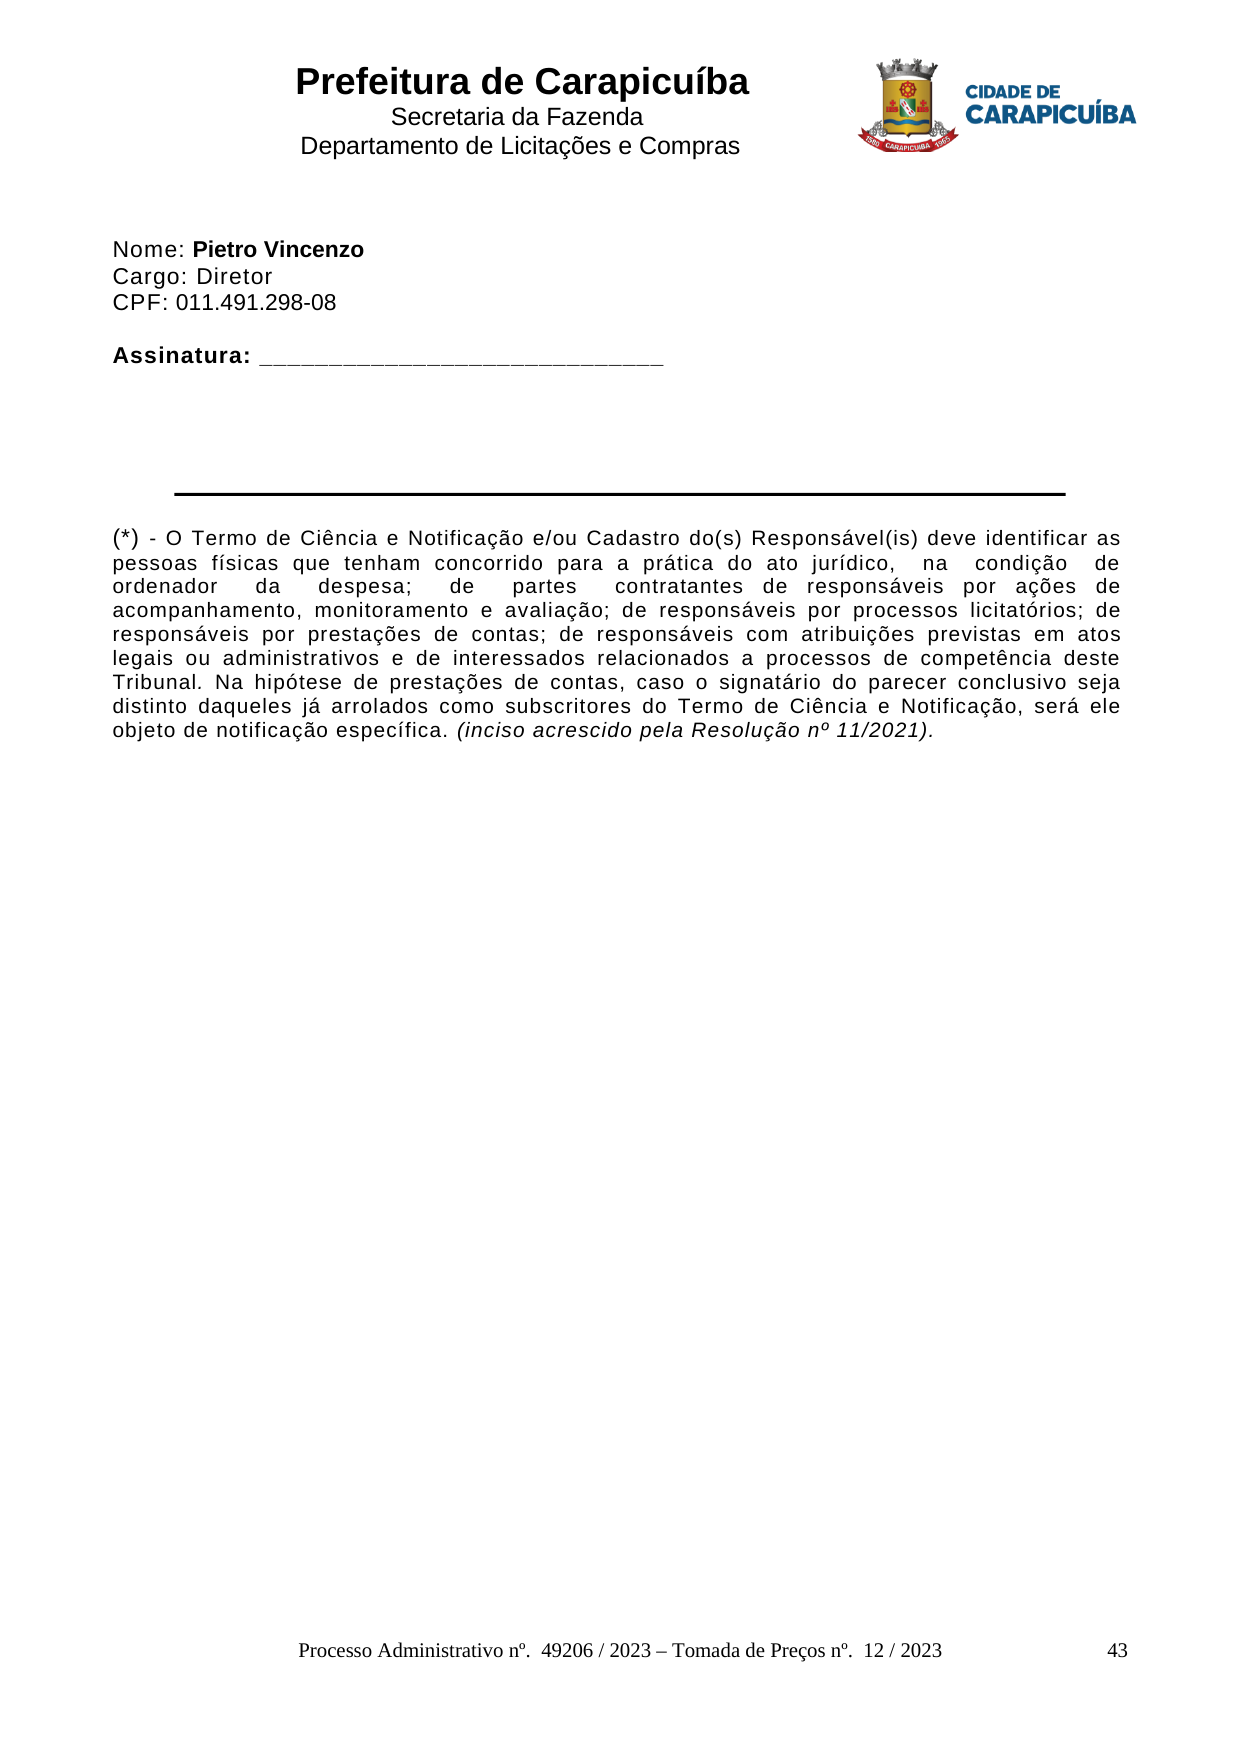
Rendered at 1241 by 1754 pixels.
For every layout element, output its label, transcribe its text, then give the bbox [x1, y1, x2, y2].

text (*) - O Termo de Ciência e Notificação e/ou Cadastro do(s) Responsável(is) deve identificar as pessoas físicas que tenham concorrido para a prática do ato jurídico, na condição de ordenador da despesa; de partes contratantes de responsáveis por ações de acompanhamento, monitoramento e avaliação; de responsáveis por processos licitatórios; de responsáveis por prestações de contas; de responsáveis com atribuições previstas em atos legais ou administrativos e de interessados relacionados a processos de competência deste Tribunal. Na hipótese de prestações de contas, caso o signatário do parecer conclusivo seja distinto daqueles já arrolados como subscritores do Termo de Ciência e Notificação, será ele objeto de notificação específica. (inciso acrescido pela Resolução nº 11/2021). [112, 524, 1122, 742]
text Assinatura: _____________________________ [112, 342, 1122, 368]
picture [857, 57, 1139, 152]
text Nome: Pietro Vincenzo [112, 236, 1122, 263]
text Cargo: Diretor [112, 263, 1122, 289]
text CPF: 011.491.298-08 [112, 289, 1122, 316]
